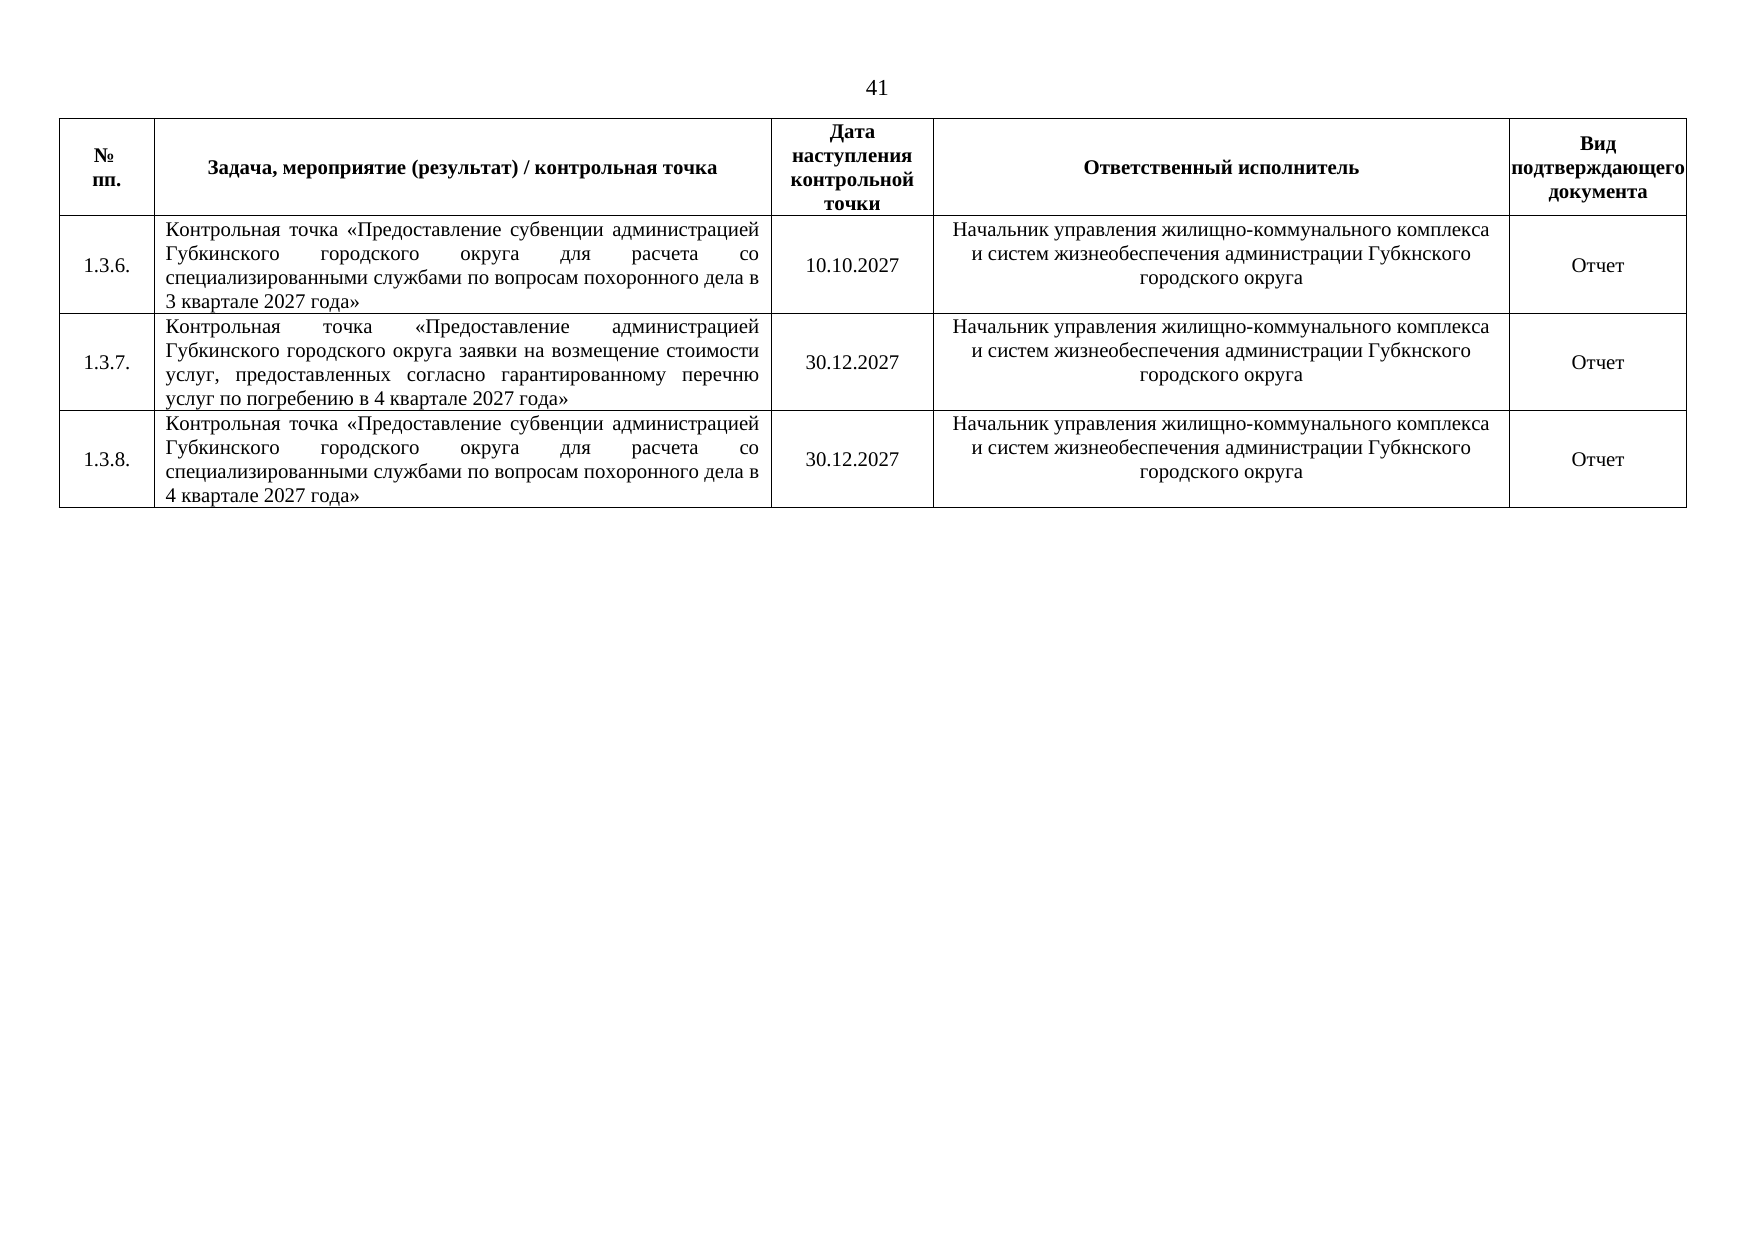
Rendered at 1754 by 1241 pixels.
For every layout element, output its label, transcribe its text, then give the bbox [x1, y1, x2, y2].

table_cell Контрольная точка «Предоставление администрацией Губкинского городского округа заявки на возмещение стоимости услуг, предоставленных согласно гарантированному перечню услуг по погребению в 4 квартале 2027 года» [155, 314, 771, 410]
table_cell 30.12.2027 [772, 314, 933, 410]
table_header Задача, мероприятие (результат) / контрольная точка [155, 119, 771, 215]
table_cell 1.3.7. [60, 314, 154, 410]
table_cell 10.10.2027 [772, 216, 933, 313]
table_cell Контрольная точка «Предоставление субвенции администрацией Губкинского городского округа для расчета со специализированными службами по вопросам похоронного дела в 4 квартале 2027 года» [155, 411, 771, 507]
table_cell 30.12.2027 [772, 411, 933, 507]
table_cell Отчет [1510, 411, 1686, 507]
table_cell Начальник управления жилищно-коммунального комплекса и систем жизнеобеспечения администрации Губкнского городского округа [934, 314, 1509, 410]
table_cell 1.3.8. [60, 411, 154, 507]
table_header Дата наступления контрольной точки [772, 119, 933, 215]
table_cell Отчет [1510, 314, 1686, 410]
table_cell 1.3.6. [60, 216, 154, 313]
table_header № пп. [60, 119, 154, 215]
table_cell Начальник управления жилищно-коммунального комплекса и систем жизнеобеспечения администрации Губкнского городского округа [934, 411, 1509, 507]
table_cell Контрольная точка «Предоставление субвенции администрацией Губкинского городского округа для расчета со специализированными службами по вопросам похоронного дела в 3 квартале 2027 года» [155, 216, 771, 313]
table_header Ответственный исполнитель [934, 119, 1509, 215]
table_cell Отчет [1510, 216, 1686, 313]
table_header Вид подтверждающего документа [1510, 119, 1686, 215]
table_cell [934, 216, 1509, 313]
